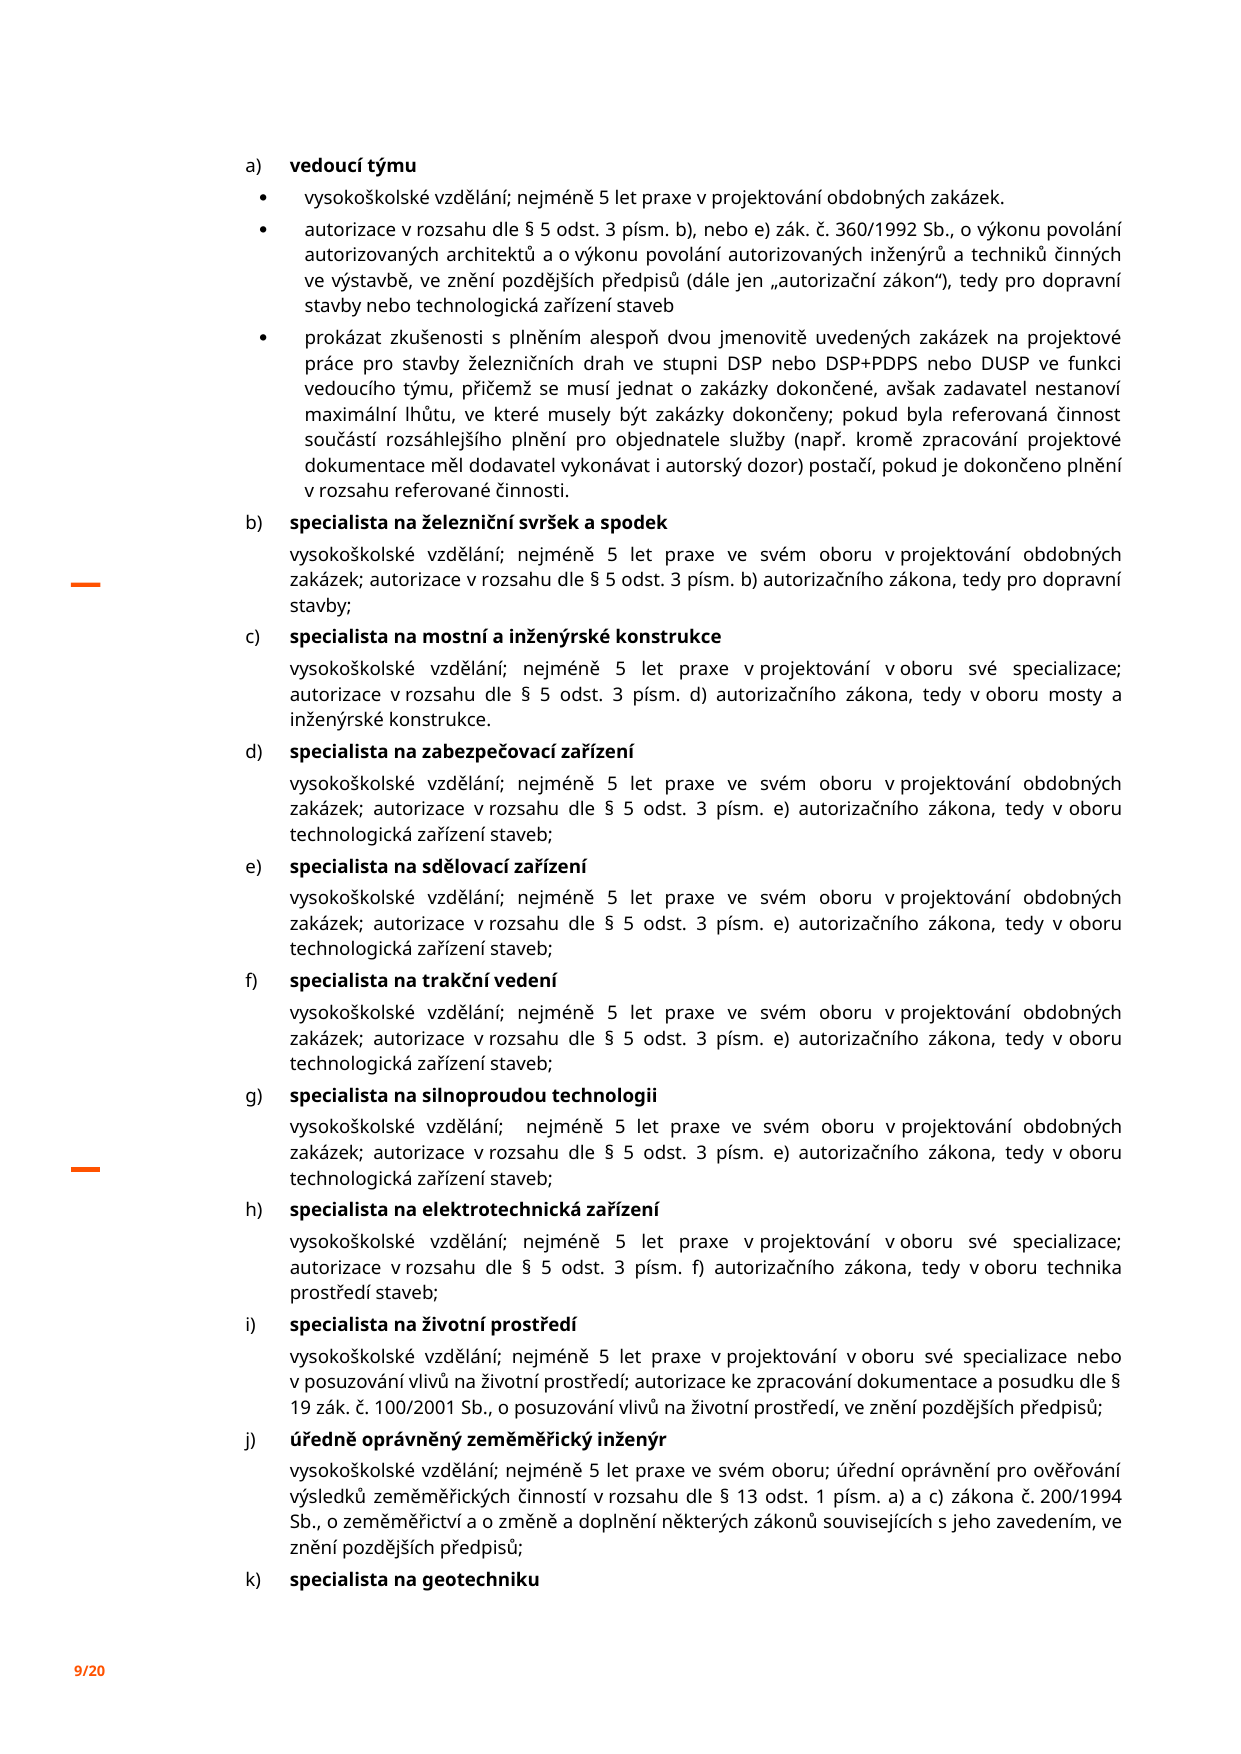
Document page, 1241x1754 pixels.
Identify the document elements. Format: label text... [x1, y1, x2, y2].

text vysokoškolské vzdělání; nejméně 5 let praxe ve svém oboru v projektování obdobných zakázek; autorizace v rozsahu dle § 5 odst. 3 písm. e) autorizačního zákona, tedy v oboru technologická zařízení staveb; [289, 999, 1122, 1076]
list prokázat zkušenosti s plněním alespoň dvou jmenovitě uvedených zakázek na projektové práce pro stavby železničních drah ve stupni DSP nebo DSP+PDPS nebo DUSP ve funkci vedoucího týmu, přičemž se musí jednat o zakázky dokončené, avšak zadavatel nestanoví maximální lhůtu, ve které musely být zakázky dokončeny; pokud byla referovaná činnost součástí rozsáhlejšího plnění pro objednatele služby (např. kromě zpracování projektové dokumentace měl dodavatel vykonávat i autorský dozor) postačí, pokud je dokončeno plnění v rozsahu referované činnosti. [260, 324, 1122, 503]
list specialista na sdělovací zařízení [245, 853, 1122, 878]
text vysokoškolské vzdělání; nejméně 5 let praxe v projektování v oboru své specializace; autorizace v rozsahu dle § 5 odst. 3 písm. d) autorizačního zákona, tedy v oboru mosty a inženýrské konstrukce. [289, 656, 1122, 732]
list specialista na životní prostředí [245, 1311, 1122, 1337]
list autorizace v rozsahu dle § 5 odst. 3 písm. b), nebo e) zák. č. 360/1992 Sb., o výkonu povolání autorizovaných architektů a o výkonu povolání autorizovaných inženýrů a techniků činných ve výstavbě, ve znění pozdějších předpisů (dále jen „autorizační zákon“), tedy pro dopravní stavby nebo technologická zařízení staveb [260, 216, 1122, 318]
list specialista na železniční svršek a spodek [245, 509, 1122, 535]
list vysokoškolské vzdělání; nejméně 5 let praxe v projektování obdobných zakázek. [260, 184, 1122, 210]
list vedoucí týmu [245, 152, 1122, 178]
list specialista na silnoproudou technologii [245, 1082, 1122, 1108]
text vysokoškolské vzdělání; nejméně 5 let praxe ve svém oboru; úřední oprávnění pro ověřování výsledků zeměměřických činností v rozsahu dle § 13 odst. 1 písm. a) a c) zákona č. 200/1994 Sb., o zeměměřictví a o změně a doplnění některých zákonů souvisejících s jeho zavedením, ve znění pozdějších předpisů; [289, 1458, 1122, 1560]
text vysokoškolské vzdělání; nejméně 5 let praxe v projektování v oboru své specializace nebo v posuzování vlivů na životní prostředí; autorizace ke zpracování dokumentace a posudku dle § 19 zák. č. 100/2001 Sb., o posuzování vlivů na životní prostředí, ve znění pozdějších předpisů; [289, 1343, 1122, 1419]
list specialista na zabezpečovací zařízení [245, 738, 1122, 764]
text vysokoškolské vzdělání; nejméně 5 let praxe ve svém oboru v projektování obdobných zakázek; autorizace v rozsahu dle § 5 odst. 3 písm. e) autorizačního zákona, tedy v oboru technologická zařízení staveb; [289, 770, 1122, 847]
list specialista na trakční vedení [245, 967, 1122, 993]
list specialista na geotechniku [245, 1566, 1122, 1591]
text vysokoškolské vzdělání; nejméně 5 let praxe ve svém oboru v projektování obdobných zakázek; autorizace v rozsahu dle § 5 odst. 3 písm. e) autorizačního zákona, tedy v oboru technologická zařízení staveb; [289, 1114, 1122, 1190]
text vysokoškolské vzdělání; nejméně 5 let praxe ve svém oboru v projektování obdobných zakázek; autorizace v rozsahu dle § 5 odst. 3 písm. b) autorizačního zákona, tedy pro dopravní stavby; [289, 541, 1122, 617]
list specialista na mostní a inženýrské konstrukce [245, 624, 1122, 649]
text vysokoškolské vzdělání; nejméně 5 let praxe ve svém oboru v projektování obdobných zakázek; autorizace v rozsahu dle § 5 odst. 3 písm. e) autorizačního zákona, tedy v oboru technologická zařízení staveb; [289, 885, 1122, 961]
text vysokoškolské vzdělání; nejméně 5 let praxe v projektování v oboru své specializace; autorizace v rozsahu dle § 5 odst. 3 písm. f) autorizačního zákona, tedy v oboru technika prostředí staveb; [289, 1228, 1122, 1305]
list specialista na elektrotechnická zařízení [245, 1197, 1122, 1222]
list úředně oprávněný zeměměřický inženýr [245, 1426, 1122, 1451]
